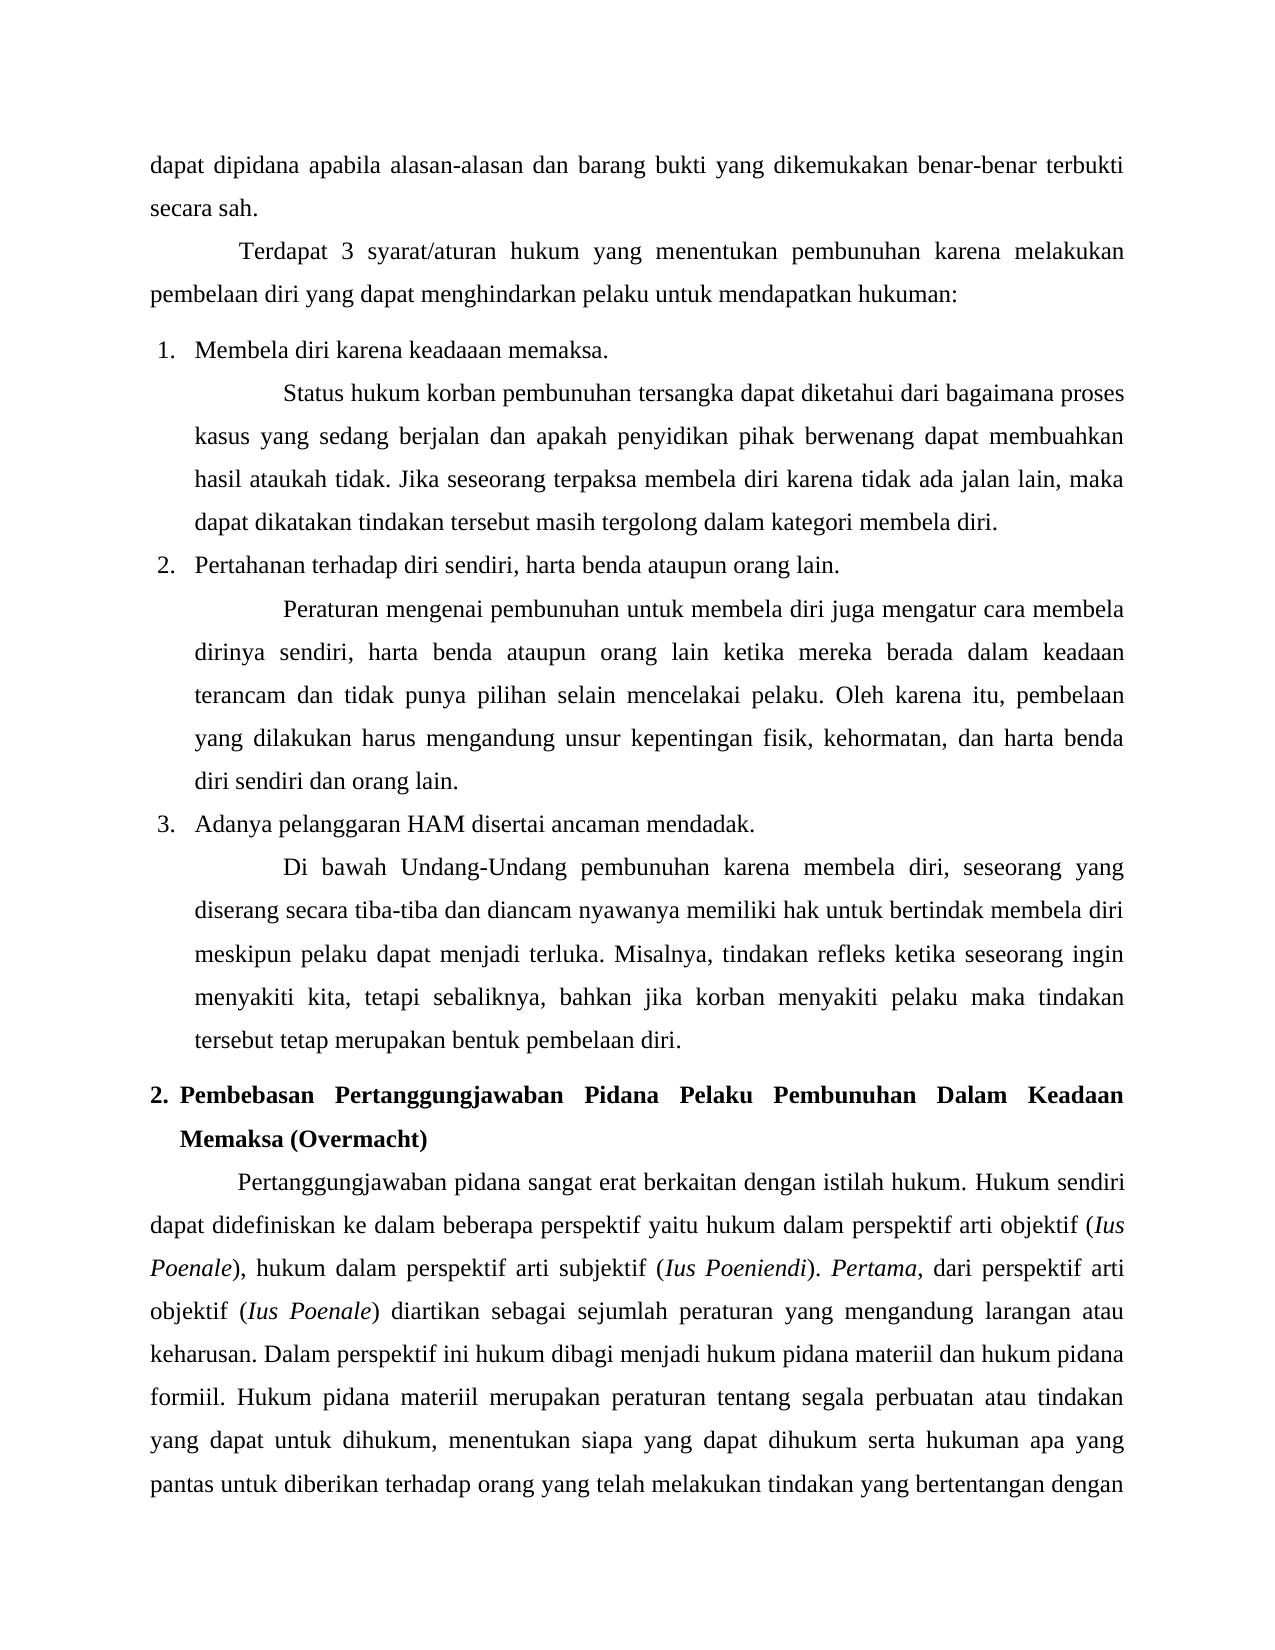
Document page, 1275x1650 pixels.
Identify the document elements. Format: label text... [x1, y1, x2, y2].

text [150, 150, 1125, 222]
text Terdapat 3 syarat/aturan hukum yang menentukan pembunuhan karena melakukan pembelaan diri yang dapat menghindarkan pelaku untuk mendapatkan hukuman: [150, 236, 1125, 308]
list Adanya pelanggaran HAM disertai ancaman mendadak. [157, 809, 1125, 838]
list Pembebasan Pertanggungjawaban Pidana Pelaku Pembunuhan Dalam Keadaan Memaksa (Overmacht) [150, 1081, 1125, 1152]
text Status hukum korban pembunuhan tersangka dapat diketahui dari bagaimana proses kasus yang sedang berjalan dan apakah penyidikan pihak berwenang dapat membuahkan hasil ataukah tidak. Jika seseorang terpaksa membela diri karena tidak ada jalan lain, maka dapat dikatakan tindakan tersebut masih tergolong dalam kategori membela diri. [194, 378, 1125, 536]
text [150, 1167, 1125, 1497]
list Pertahanan terhadap diri sendiri, harta benda ataupun orang lain. [157, 551, 1125, 579]
text Di bawah Undang-Undang pembunuhan karena membela diri, seseorang yang diserang secara tiba-tiba dan diancam nyawanya memiliki hak untuk bertindak membela diri meskipun pelaku dapat menjadi terluka. Misalnya, tindakan refleks ketika seseorang ingin menyakiti kita, tetapi sebaliknya, bahkan jika korban menyakiti pelaku maka tindakan tersebut tetap merupakan bentuk pembelaan diri. [194, 852, 1125, 1054]
list Membela diri karena keadaaan memaksa. [157, 335, 1125, 364]
text Peraturan mengenai pembunuhan untuk membela diri juga mengatur cara membela dirinya sendiri, harta benda ataupun orang lain ketika mereka berada dalam keadaan terancam dan tidak punya pilihan selain mencelakai pelaku. Oleh karena itu, pembelaan yang dilakukan harus mengandung unsur kepentingan fisik, kehormatan, dan harta benda diri sendiri dan orang lain. [194, 594, 1125, 795]
